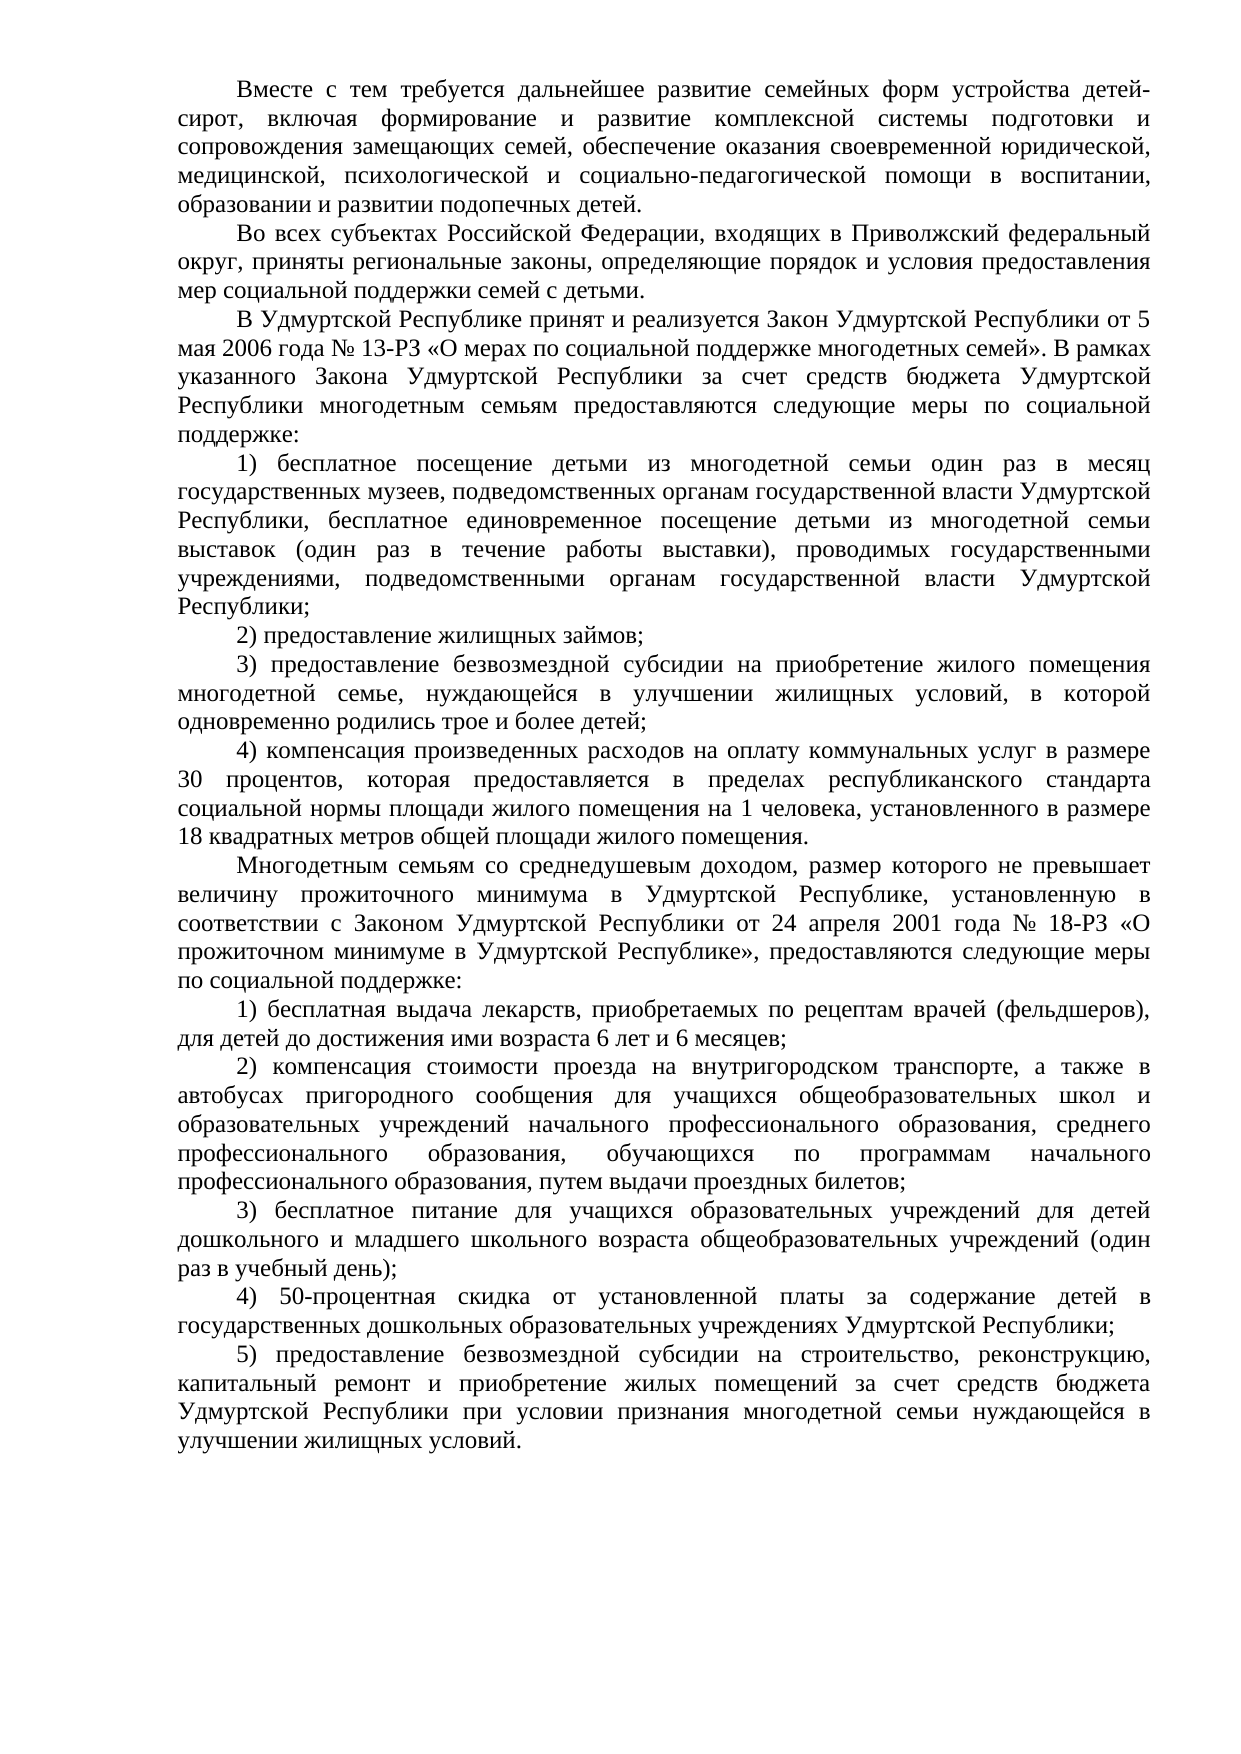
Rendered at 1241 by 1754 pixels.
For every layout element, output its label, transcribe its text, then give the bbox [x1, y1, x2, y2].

text Во всех субъектах Российской Федерации, входящих в Приволжский федеральный округ, приняты региональные законы, определяющие порядок и условия предоставления мер социальной поддержки семей с детьми. [177, 218, 1152, 304]
text 1) бесплатная выдача лекарств, приобретаемых по рецептам врачей (фельдшеров), для детей до достижения ими возраста 6 лет и 6 месяцев; [177, 994, 1152, 1051]
text 5) предоставление безвозмездной субсидии на строительство, реконструкцию, капитальный ремонт и приобретение жилых помещений за счет средств бюджета Удмуртской Республики при условии признания многодетной семьи нуждающейся в улучшении жилищных условий. [177, 1339, 1152, 1454]
text Многодетным семьям со среднедушевым доходом, размер которого не превышает величину прожиточного минимума в Удмуртской Республике, установленную в соответствии с Законом Удмуртской Республики от 24 апреля 2001 года № 18-РЗ «О прожиточном минимуме в Удмуртской Республике», предоставляются следующие меры по социальной поддержке: [177, 850, 1152, 994]
text 2) предоставление жилищных займов; [177, 620, 1152, 649]
text Вместе с тем требуется дальнейшее развитие семейных форм устройства детей-сирот, включая формирование и развитие комплексной системы подготовки и сопровождения замещающих семей, обеспечение оказания своевременной юридической, медицинской, психологической и социально-педагогической помощи в воспитании, образовании и развитии подопечных детей. [177, 74, 1152, 218]
text 2) компенсация стоимости проезда на внутригородском транспорте, а также в автобусах пригородного сообщения для учащихся общеобразовательных школ и образовательных учреждений начального профессионального образования, среднего профессионального образования, обучающихся по программам начального профессионального образования, путем выдачи проездных билетов; [177, 1051, 1152, 1195]
text 4) 50-процентная скидка от установленной платы за содержание детей в государственных дошкольных образовательных учреждениях Удмуртской Республики; [177, 1281, 1152, 1339]
text 1) бесплатное посещение детьми из многодетной семьи один раз в месяц государственных музеев, подведомственных органам государственной власти Удмуртской Республики, бесплатное единовременное посещение детьми из многодетной семьи выставок (один раз в течение работы выставки), проводимых государственными учреждениями, подведомственными органам государственной власти Удмуртской Республики; [177, 448, 1152, 620]
text 3) бесплатное питание для учащихся образовательных учреждений для детей дошкольного и младшего школьного возраста общеобразовательных учреждений (один раз в учебный день); [177, 1195, 1152, 1281]
text В Удмуртской Республике принят и реализуется Закон Удмуртской Республики от 5 мая 2006 года № 13-РЗ «О мерах по социальной поддержке многодетных семей». В рамках указанного Закона Удмуртской Республики за счет средств бюджета Удмуртской Республики многодетным семьям предоставляются следующие меры по социальной поддержке: [177, 304, 1152, 448]
text 3) предоставление безвозмездной субсидии на приобретение жилого помещения многодетной семье, нуждающейся в улучшении жилищных условий, в которой одновременно родились трое и более детей; [177, 649, 1152, 735]
text 4) компенсация произведенных расходов на оплату коммунальных услуг в размере 30 процентов, которая предоставляется в пределах республиканского стандарта социальной нормы площади жилого помещения на 1 человека, установленного в размере 18 квадратных метров общей площади жилого помещения. [177, 735, 1152, 850]
